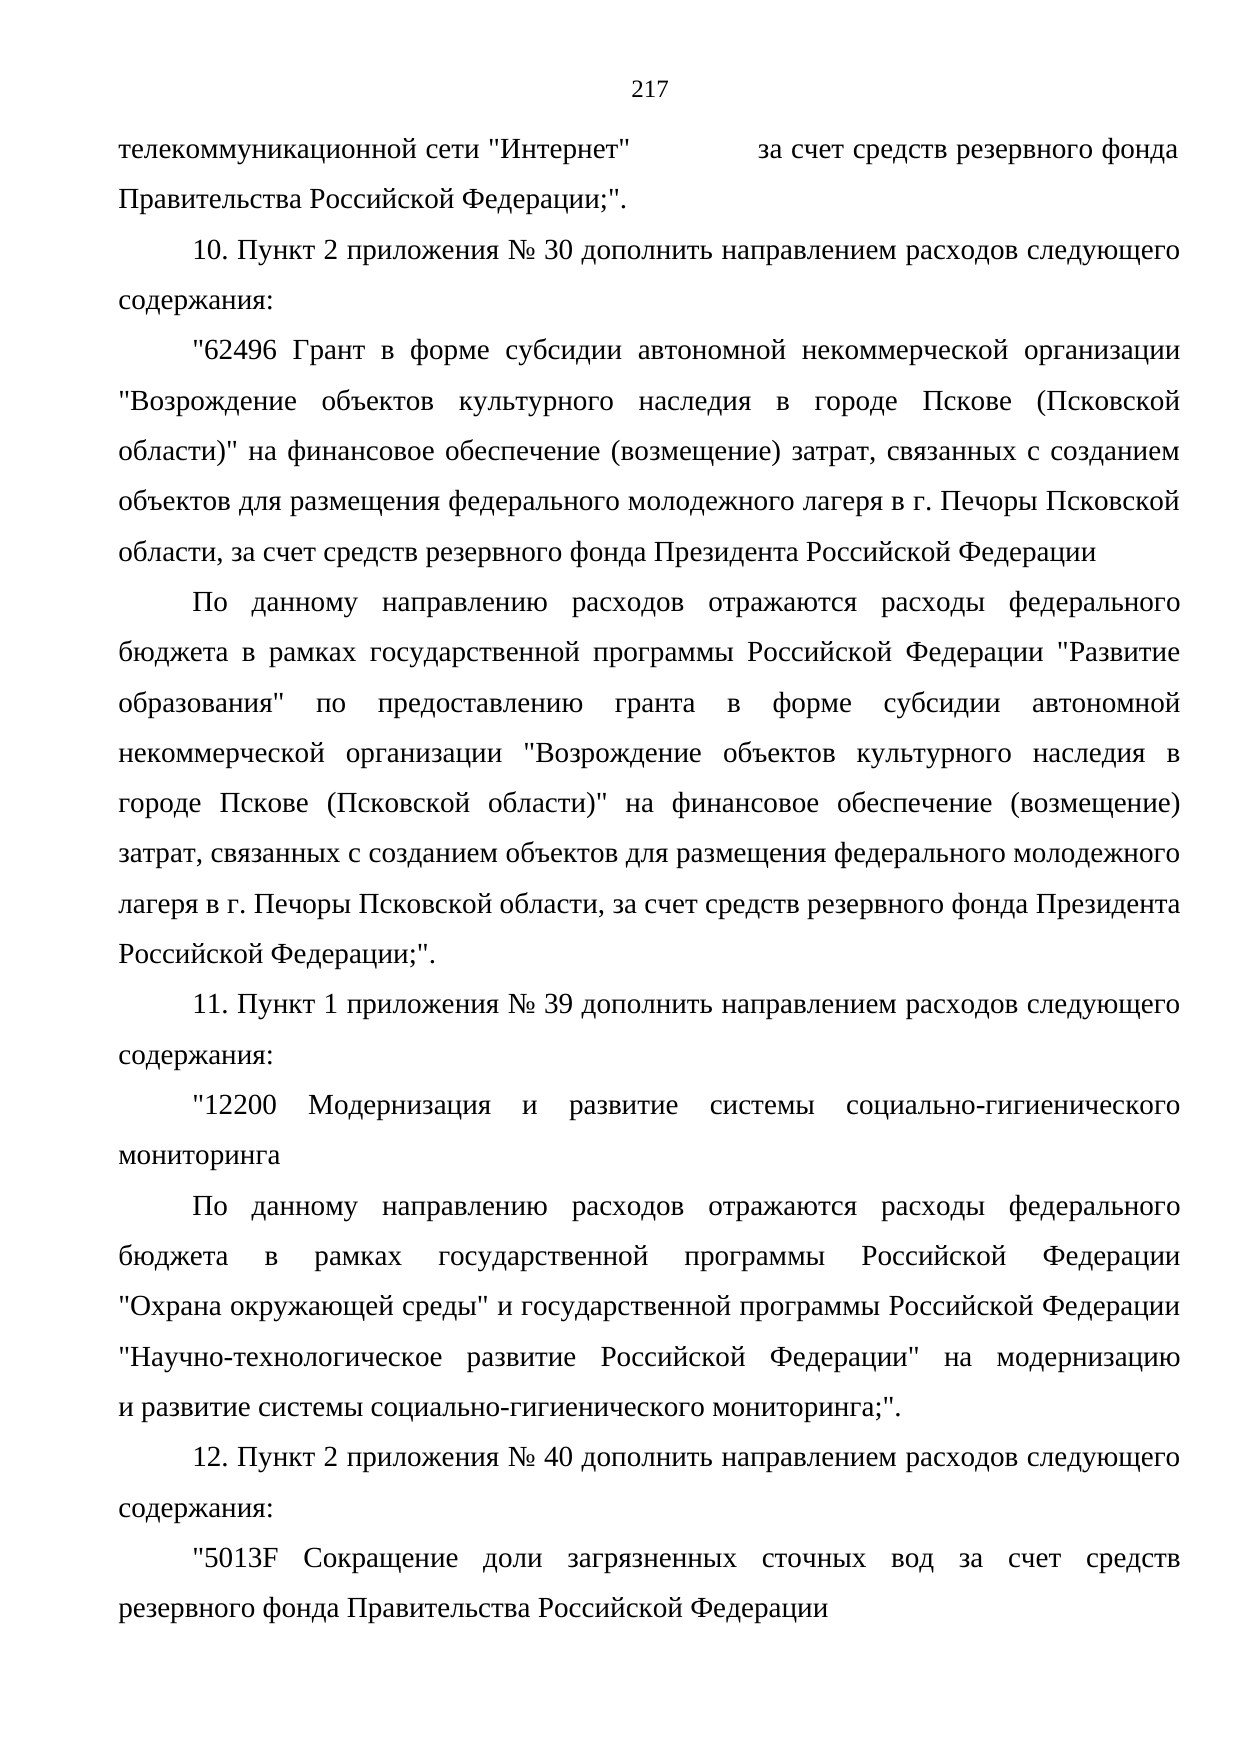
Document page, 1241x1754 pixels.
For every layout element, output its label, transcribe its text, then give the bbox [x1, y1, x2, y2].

text 11. Пункт 1 приложения № 39 дополнить направлением расходов следующего содержания: [118, 987, 1181, 1070]
text По данному направлению расходов отражаются расходы федерального бюджета в рамках государственной программы Российской Федерации "Развитие образования" по предоставлению гранта в форме субсидии автономной некоммерческой организации "Возрождение объектов культурного наследия в городе Пскове (Псковской области)" на финансовое обеспечение (возмещение) затрат, связанных с созданием объектов для размещения федерального молодежного лагеря в г. Печоры Псковской области, за счет средств резервного фонда Президента Российской Федерации;". [118, 584, 1181, 970]
text "5013F Сокращение доли загрязненных сточных вод за счет средств резервного фонда Правительства Российской Федерации [118, 1540, 1181, 1624]
text 12. Пункт 2 приложения № 40 дополнить направлением расходов следующего содержания: [118, 1439, 1181, 1523]
text 10. Пункт 2 приложения № 30 дополнить направлением расходов следующего содержания: [118, 232, 1181, 316]
text "12200 Модернизация и развитие системы социально-гигиенического мониторинга [118, 1087, 1181, 1171]
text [118, 131, 1181, 215]
text По данному направлению расходов отражаются расходы федерального бюджета в рамках государственной программы Российской Федерации "Охрана окружающей среды" и государственной программы Российской Федерации "Научно-технологическое развитие Российской Федерации" на модернизацию и развитие системы социально-гигиенического мониторинга;". [118, 1188, 1181, 1423]
text "62496 Грант в форме субсидии автономной некоммерческой организации "Возрождение объектов культурного наследия в городе Пскове (Псковской области)" на финансовое обеспечение (возмещение) затрат, связанных с созданием объектов для размещения федерального молодежного лагеря в г. Печоры Псковской области, за счет средств резервного фонда Президента Российской Федерации [118, 332, 1181, 567]
